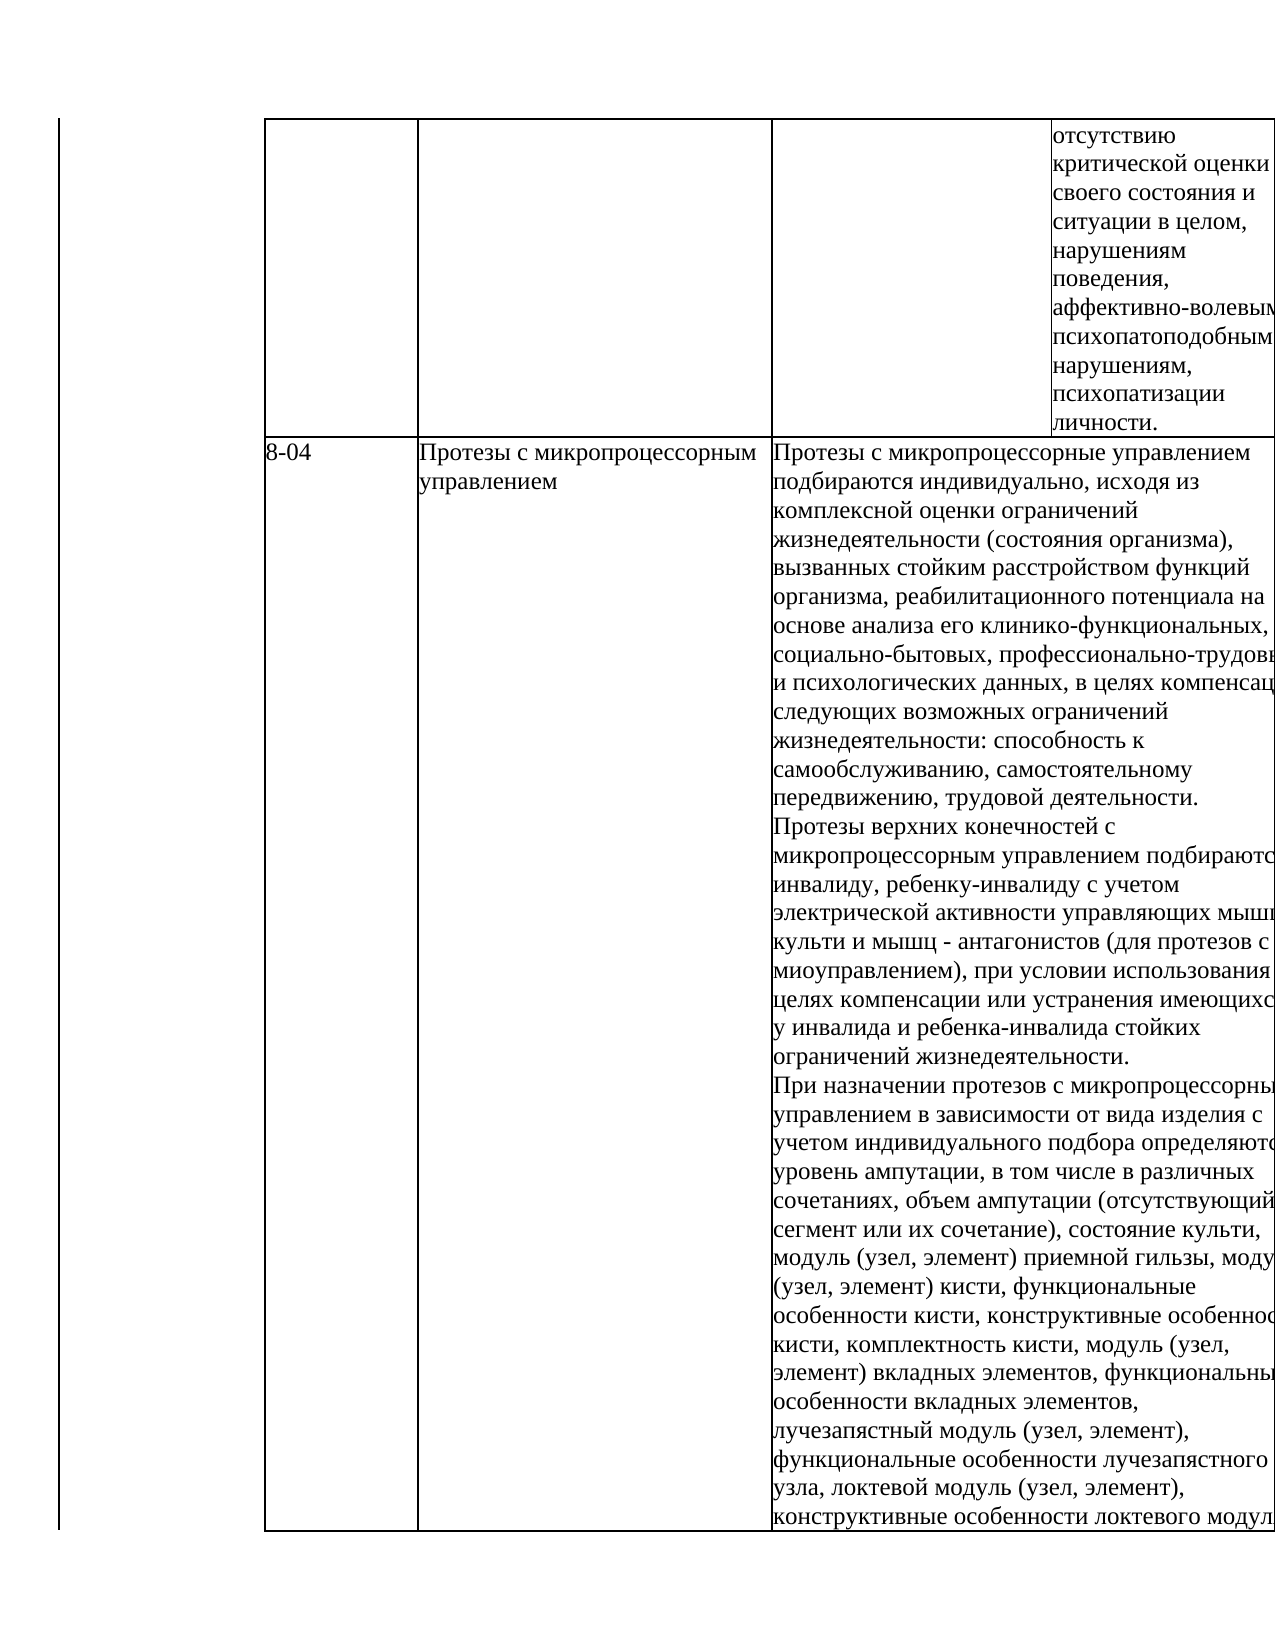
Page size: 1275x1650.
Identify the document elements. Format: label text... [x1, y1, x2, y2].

table_cell 8-04 [266, 438, 417, 1530]
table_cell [419, 438, 771, 1530]
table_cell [773, 438, 1274, 1530]
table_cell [1052, 120, 1274, 436]
